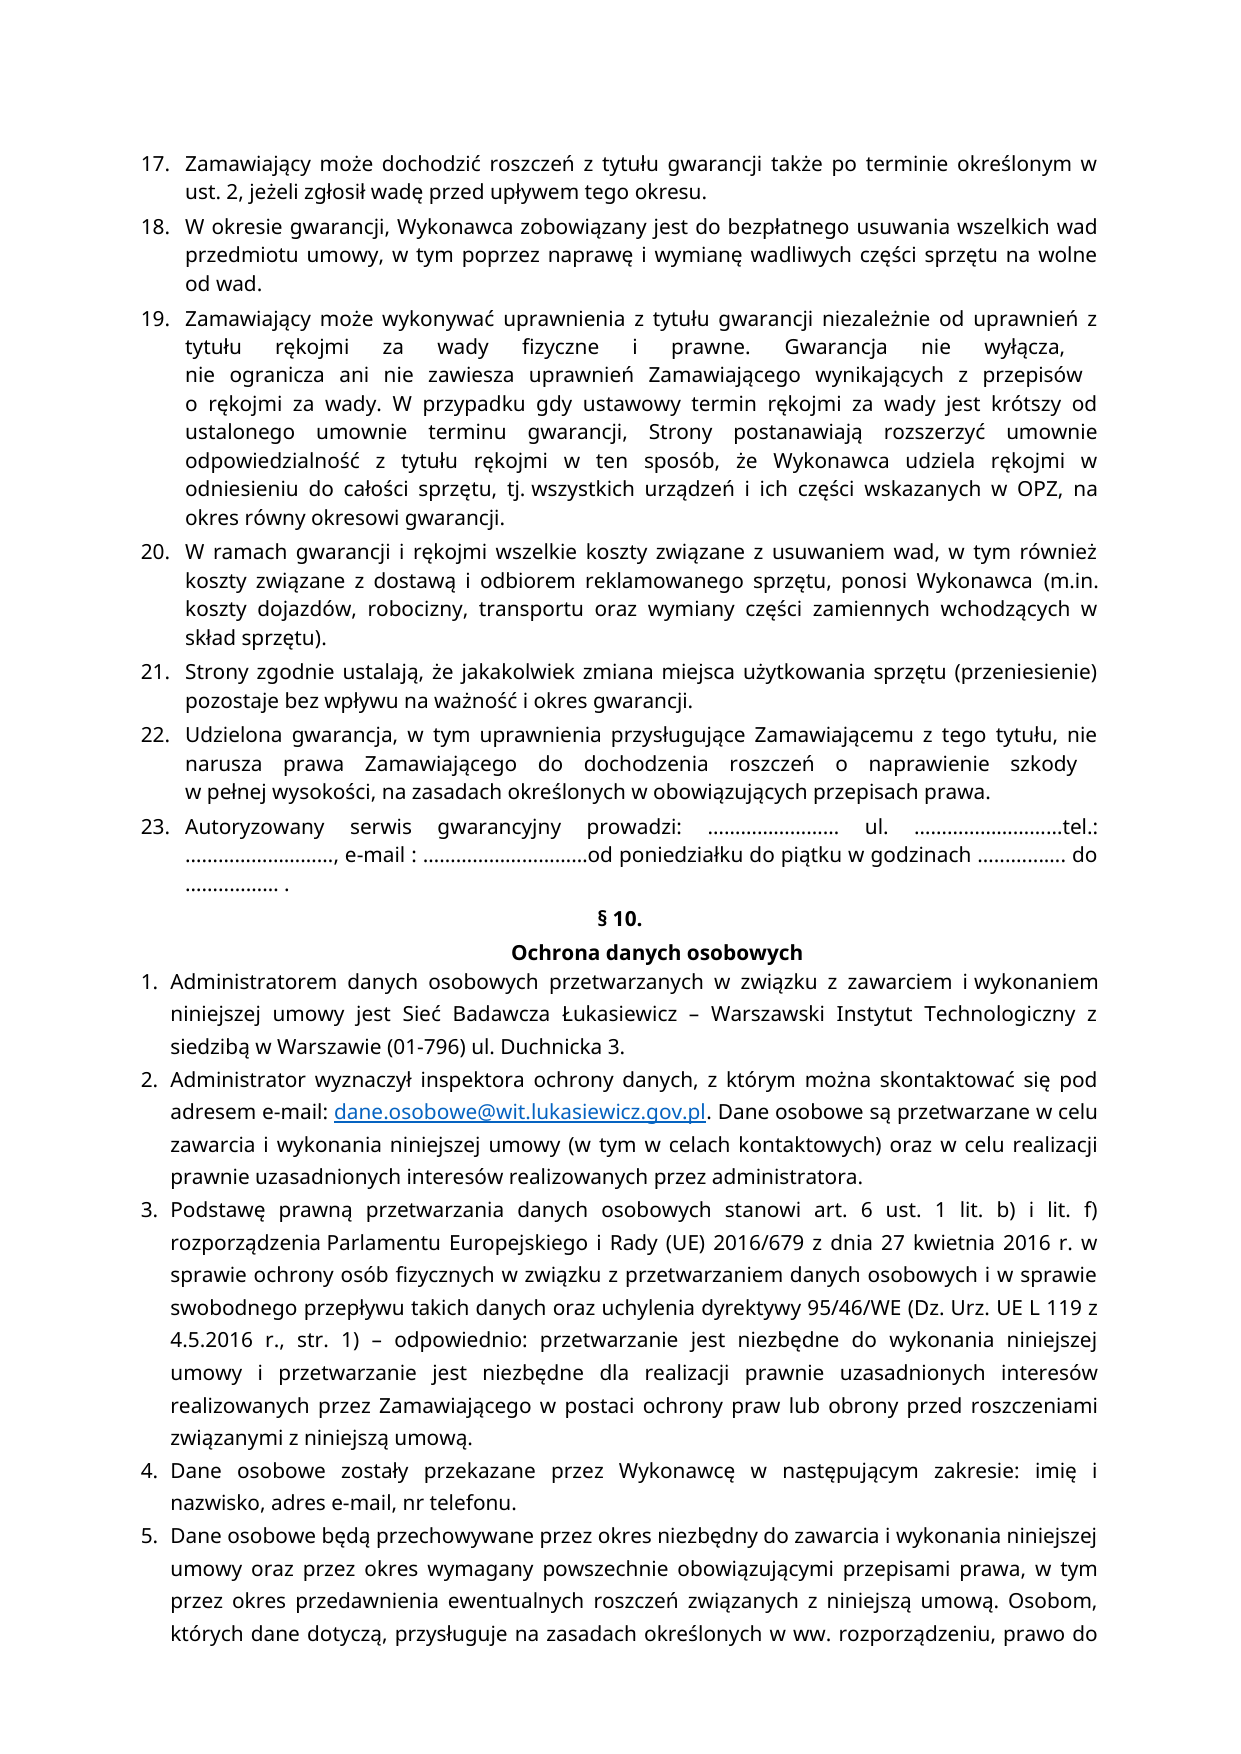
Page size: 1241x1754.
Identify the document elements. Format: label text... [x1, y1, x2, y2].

text Ochrona danych osobowych [216, 938, 1099, 967]
list Zamawiający może wykonywać uprawnienia z tytułu gwarancji niezależnie od uprawnień z tytułu rękojmi za wady fizyczne i prawne. Gwarancja nie wyłącza, nie ogranicza ani nie zawiesza uprawnień Zamawiającego wynikających z przepisów o rękojmi za wady. W przypadku gdy ustawowy termin rękojmi za wady jest krótszy od ustalonego umownie terminu gwarancji, Strony postanawiają rozszerzyć umownie odpowiedzialność z tytułu rękojmi w ten sposób, że Wykonawca udziela rękojmi w odniesieniu do całości sprzętu, tj. wszystkich urządzeń i ich części wskazanych w OPZ, na okres równy okresowi gwarancji. [141, 304, 1099, 531]
list W ramach gwarancji i rękojmi wszelkie koszty związane z usuwaniem wad, w tym również koszty związane z dostawą i odbiorem reklamowanego sprzętu, ponosi Wykonawca (m.in. koszty dojazdów, robocizny, transportu oraz wymiany części zamiennych wchodzących w skład sprzętu). [141, 537, 1099, 651]
list Dane osobowe zostały przekazane przez Wykonawcę w następującym zakresie: imię i nazwisko, adres e-mail, nr telefonu. [141, 1456, 1099, 1517]
text § 10. [141, 904, 1099, 932]
list Udzielona gwarancja, w tym uprawnienia przysługujące Zamawiającemu z tego tytułu, nie narusza prawa Zamawiającego do dochodzenia roszczeń o naprawienie szkody w pełnej wysokości, na zasadach określonych w obowiązujących przepisach prawa. [141, 721, 1099, 806]
list Zamawiający może dochodzić roszczeń z tytułu gwarancji także po terminie określonym w ust. 2, jeżeli zgłosił wadę przed upływem tego okresu. [141, 149, 1099, 206]
list Podstawę prawną przetwarzania danych osobowych stanowi art. 6 ust. 1 lit. b) i lit. f) rozporządzenia Parlamentu Europejskiego i Rady (UE) 2016/679 z dnia 27 kwietnia 2016 r. w sprawie ochrony osób fizycznych w związku z przetwarzaniem danych osobowych i w sprawie swobodnego przepływu takich danych oraz uchylenia dyrektywy 95/46/WE (Dz. Urz. UE L 119 z 4.5.2016 r., str. 1) – odpowiednio: przetwarzanie jest niezbędne do wykonania niniejszej umowy i przetwarzanie jest niezbędne dla realizacji prawnie uzasadnionych interesów realizowanych przez Zamawiającego w postaci ochrony praw lub obrony przed roszczeniami związanymi z niniejszą umową. [141, 1195, 1099, 1452]
list Administratorem danych osobowych przetwarzanych w związku z zawarciem i wykonaniem niniejszej umowy jest Sieć Badawcza Łukasiewicz – Warszawski Instytut Technologiczny z siedzibą w Warszawie (01-796) ul. Duchnicka 3. [141, 967, 1099, 1061]
list Autoryzowany serwis gwarancyjny prowadzi: …………………… ul. ………………………tel.: ………………………, e-mail : …………………………od poniedziałku do piątku w godzinach ….........…. do ……..……… . [141, 812, 1099, 897]
list Strony zgodnie ustalają, że jakakolwiek zmiana miejsca użytkowania sprzętu (przeniesienie) pozostaje bez wpływu na ważność i okres gwarancji. [141, 657, 1099, 714]
list Administrator wyznaczył inspektora ochrony danych, z którym można skontaktować się pod adresem e-mail: dane.osobowe@wit.lukasiewicz.gov.pl. Dane osobowe są przetwarzane w celu zawarcia i wykonania niniejszej umowy (w tym w celach kontaktowych) oraz w celu realizacji prawnie uzasadnionych interesów realizowanych przez administratora. [141, 1065, 1099, 1191]
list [141, 1521, 1099, 1647]
list W okresie gwarancji, Wykonawca zobowiązany jest do bezpłatnego usuwania wszelkich wad przedmiotu umowy, w tym poprzez naprawę i wymianę wadliwych części sprzętu na wolne od wad. [141, 212, 1099, 297]
